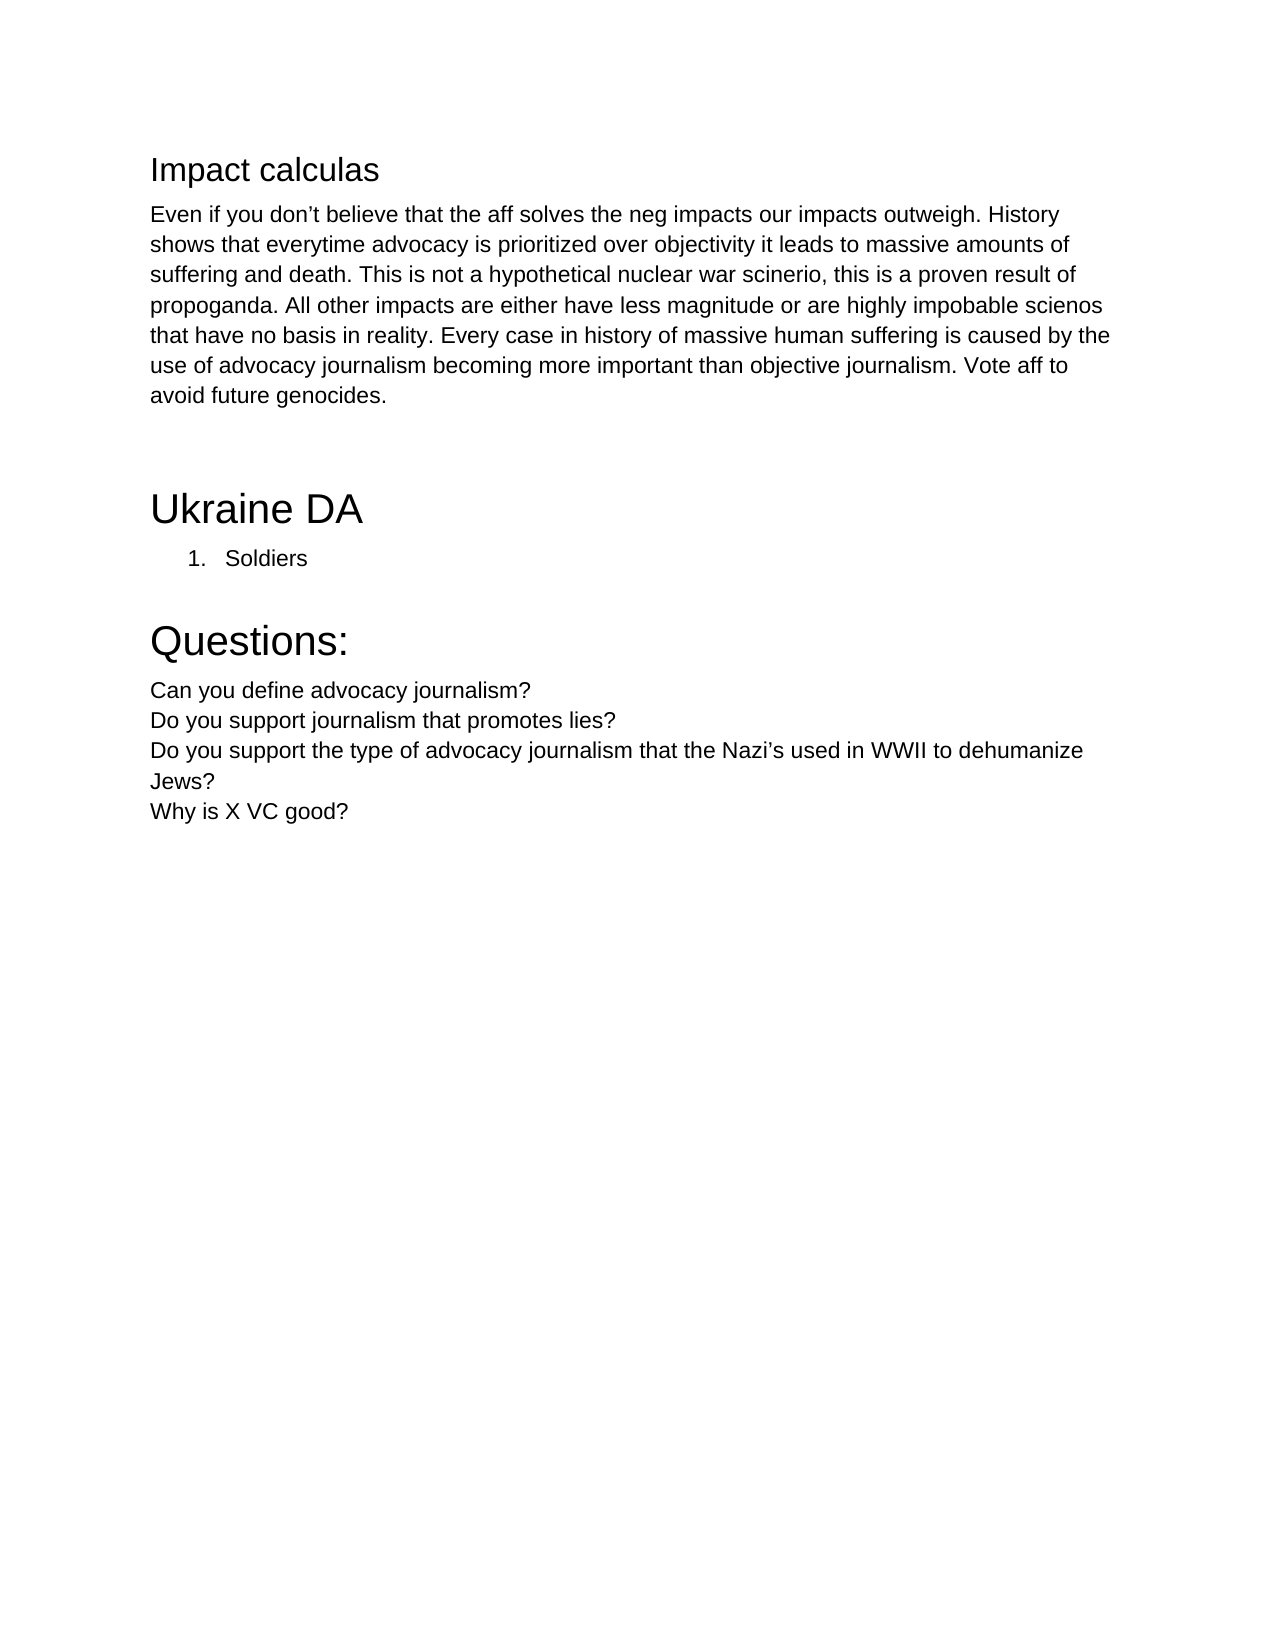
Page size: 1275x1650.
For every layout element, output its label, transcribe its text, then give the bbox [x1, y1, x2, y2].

text Do you support the type of advocacy journalism that the Nazi’s used in WWII to dehumanize Jews? [150, 737, 1125, 794]
subtitle Questions: [150, 617, 1125, 664]
subtitle Ukraine DA [150, 484, 1125, 532]
text Can you define advocacy journalism? [150, 677, 1125, 703]
text Do you support journalism that promotes lies? [150, 707, 1125, 733]
list Soldiers [187, 545, 1125, 571]
text Why is X VC good? [150, 798, 1125, 824]
subtitle Impact calculas [150, 150, 1125, 188]
text Even if you don’t believe that the aff solves the neg impacts our impacts outweigh. History shows that everytime advocacy is prioritized over objectivity it leads to massive amounts of suffering and death. This is not a hypothetical nuclear war scinerio, this is a proven result of propoganda. All other impacts are either have less magnitude or are highly impobable scienos that have no basis in reality. Every case in history of massive human suffering is caused by the use of advocacy journalism becoming more important than objective journalism. Vote aff to avoid future genocides. [150, 201, 1125, 408]
